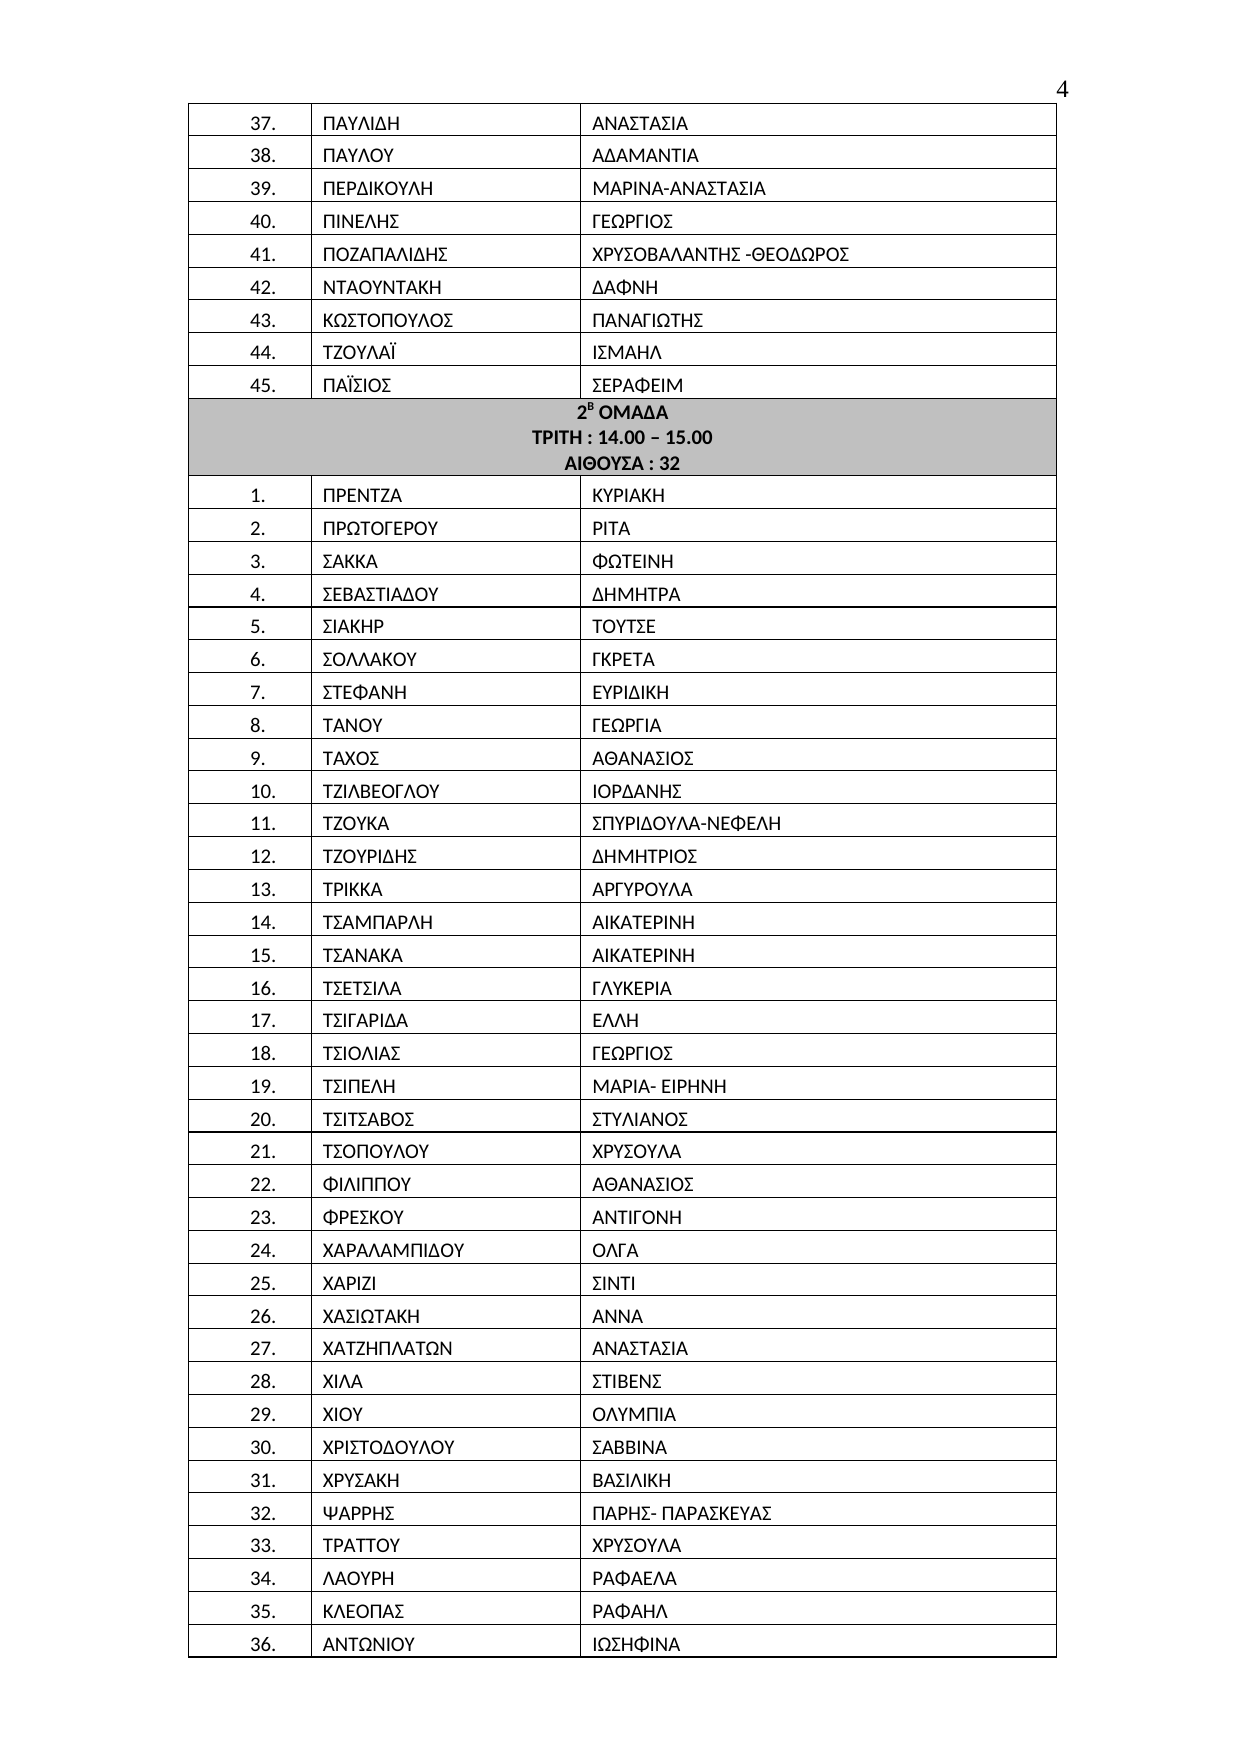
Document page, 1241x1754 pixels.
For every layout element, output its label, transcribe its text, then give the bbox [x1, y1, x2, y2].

table_cell [189, 169, 311, 201]
table_cell [189, 333, 311, 365]
table_cell [189, 903, 311, 934]
table_cell ΡΑΦΑΕΛΑ [581, 1559, 1056, 1591]
table_cell ΣΟΛΛΑΚΟΥ [312, 640, 580, 672]
table_cell ΑΡΓΥΡΟΥΛΑ [581, 870, 1056, 902]
table_cell [189, 1296, 311, 1328]
table_cell ΚΥΡΙΑΚΗ [581, 476, 1056, 508]
table_cell ΦΙΛΙΠΠΟΥ [312, 1165, 580, 1197]
table_cell ΤΣΕΤΣΙΛΑ [312, 968, 580, 1000]
table_cell [189, 1264, 311, 1295]
table_cell ΣΙΑΚΗΡ [312, 608, 580, 639]
table_cell ΣΠΥΡΙΔΟΥΛΑ-ΝΕΦΕΛΗ [581, 804, 1056, 836]
table_cell ΑΙΚΑΤΕΡΙΝΗ [581, 903, 1056, 934]
table_cell ΡΑΦΑΗΛ [581, 1592, 1056, 1623]
table_cell ΑΔΑΜΑΝΤΙΑ [581, 136, 1056, 168]
table_cell ΤΣΙΠΕΛΗ [312, 1067, 580, 1098]
table_cell ΣΕΒΑΣΤΙΑΔΟΥ [312, 575, 580, 606]
table_cell [189, 1067, 311, 1098]
table_cell ΤΖΙΛΒΕΟΓΛΟΥ [312, 771, 580, 803]
table_cell ΤΡΙΚΚΑ [312, 870, 580, 902]
table_cell ΣΤΥΛΙΑΝΟΣ [581, 1100, 1056, 1131]
table_cell ΧΡΙΣΤΟΔΟΥΛΟΥ [312, 1428, 580, 1459]
table_cell [189, 235, 311, 267]
table_cell ΧΙΛΑ [312, 1362, 580, 1394]
table_cell ΑΝΑΣΤΑΣΙΑ [581, 104, 1056, 135]
table_cell 2Β ΟΜΑΔΑ ΤΡΙΤΗ : 14.00 – 15.00 ΑΙΘΟΥΣΑ : 32 [189, 399, 1056, 475]
table_cell ΠΡΩΤΟΓΕΡΟΥ [312, 509, 580, 541]
table_cell [189, 804, 311, 836]
table_cell ΓΛΥΚΕΡΙΑ [581, 968, 1056, 1000]
table_cell ΙΟΡΔΑΝΗΣ [581, 771, 1056, 803]
table_cell [189, 1428, 311, 1459]
table_cell ΣΤΕΦΑΝΗ [312, 673, 580, 705]
table_cell ΑΘΑΝΑΣΙΟΣ [581, 739, 1056, 770]
table_cell ΑΝΝΑ [581, 1296, 1056, 1328]
table_cell ΤΣΟΠΟΥΛΟΥ [312, 1133, 580, 1164]
table_cell [189, 1526, 311, 1558]
table_cell [189, 608, 311, 639]
table_cell ΧΑΡΑΛΑΜΠΙΔΟΥ [312, 1231, 580, 1263]
table_cell [189, 1034, 311, 1066]
table_cell ΟΛΥΜΠΙΑ [581, 1395, 1056, 1427]
table_cell ΕΥΡΙΔΙΚΗ [581, 673, 1056, 705]
table_cell ΧΑΡΙΖΙ [312, 1264, 580, 1295]
table_cell ΧΡΥΣΑΚΗ [312, 1461, 580, 1492]
table_cell ΓΕΩΡΓΙΑ [581, 706, 1056, 738]
table_cell [189, 673, 311, 705]
table_cell ΡΙΤΑ [581, 509, 1056, 541]
table_cell [189, 509, 311, 541]
table_cell [189, 1362, 311, 1394]
table_cell ΣΤΙΒΕΝΣ [581, 1362, 1056, 1394]
table_cell ΔΗΜΗΤΡΙΟΣ [581, 837, 1056, 869]
table_cell ΨΑΡΡΗΣ [312, 1493, 580, 1525]
table_cell ΤΑΝΟΥ [312, 706, 580, 738]
table_cell [189, 104, 311, 135]
table_cell ΑΝΤΩΝΙΟΥ [312, 1625, 580, 1656]
table_cell ΠΑΪΣΙΟΣ [312, 366, 580, 398]
table_cell [189, 870, 311, 902]
table_cell ΧΙΟΥ [312, 1395, 580, 1427]
table_cell [189, 706, 311, 738]
table_cell ΠΑΥΛΟΥ [312, 136, 580, 168]
table_cell ΙΩΣΗΦΙΝΑ [581, 1625, 1056, 1656]
table_cell ΤΖΟΥΛΑΪ [312, 333, 580, 365]
table_cell ΝΤΑΟΥΝΤΑΚΗ [312, 268, 580, 299]
table_cell [189, 968, 311, 1000]
table_cell ΤΟΥΤΣΕ [581, 608, 1056, 639]
table_cell [189, 1592, 311, 1623]
table_cell [189, 1165, 311, 1197]
table_cell ΠΑΡΗΣ- ΠΑΡΑΣΚΕΥΑΣ [581, 1493, 1056, 1525]
table_cell ΤΣΑΝΑΚΑ [312, 936, 580, 967]
table_cell ΓΕΩΡΓΙΟΣ [581, 1034, 1056, 1066]
table_cell ΜΑΡΙΝΑ-ΑΝΑΣΤΑΣΙΑ [581, 169, 1056, 201]
table_cell [189, 1133, 311, 1164]
table_cell [189, 1559, 311, 1591]
table_cell ΠΙΝΕΛΗΣ [312, 202, 580, 234]
table_cell ΟΛΓΑ [581, 1231, 1056, 1263]
table_cell [189, 1329, 311, 1361]
table_cell ΤΣΙΟΛΙΑΣ [312, 1034, 580, 1066]
table_cell ΑΙΚΑΤΕΡΙΝΗ [581, 936, 1056, 967]
table_cell [189, 1625, 311, 1656]
table_cell ΣΑΒΒΙΝΑ [581, 1428, 1056, 1459]
table_cell ΓΕΩΡΓΙΟΣ [581, 202, 1056, 234]
table_cell [189, 300, 311, 332]
table_cell ΓΚΡΕΤΑ [581, 640, 1056, 672]
table_cell ΤΖΟΥΚΑ [312, 804, 580, 836]
table_cell ΦΩΤΕΙΝΗ [581, 542, 1056, 573]
table_cell [189, 936, 311, 967]
table_cell ΦΡΕΣΚΟΥ [312, 1198, 580, 1230]
table_cell ΚΛΕΟΠΑΣ [312, 1592, 580, 1623]
table_cell ΜΑΡΙΑ- ΕΙΡΗΝΗ [581, 1067, 1056, 1098]
table_cell ΑΘΑΝΑΣΙΟΣ [581, 1165, 1056, 1197]
table_cell [189, 1231, 311, 1263]
table_cell [189, 575, 311, 606]
table_cell ΠΟΖΑΠΑΛΙΔΗΣ [312, 235, 580, 267]
table_cell ΠΑΥΛΙΔΗ [312, 104, 580, 135]
table_cell ΙΣΜΑΗΛ [581, 333, 1056, 365]
table_cell [189, 1493, 311, 1525]
table_cell ΧΑΣΙΩΤΑΚΗ [312, 1296, 580, 1328]
table_cell [189, 366, 311, 398]
table_cell [189, 1100, 311, 1131]
table_cell ΒΑΣΙΛΙΚΗ [581, 1461, 1056, 1492]
table_cell [189, 1395, 311, 1427]
table_cell [189, 739, 311, 770]
table_cell ΧΡΥΣΟΥΛΑ [581, 1133, 1056, 1164]
table_cell ΧΡΥΣΟΒΑΛΑΝΤΗΣ -ΘΕΟΔΩΡΟΣ [581, 235, 1056, 267]
table_cell [189, 268, 311, 299]
table_cell ΤΡΑΤΤΟΥ [312, 1526, 580, 1558]
table_cell [189, 837, 311, 869]
table_cell ΔΑΦΝΗ [581, 268, 1056, 299]
table_cell ΔΗΜΗΤΡΑ [581, 575, 1056, 606]
table_cell ΤΖΟΥΡΙΔΗΣ [312, 837, 580, 869]
table_cell ΤΑΧΟΣ [312, 739, 580, 770]
table_cell [189, 542, 311, 573]
table_cell [189, 771, 311, 803]
table_cell ΛΑΟΥΡΗ [312, 1559, 580, 1591]
table_cell ΕΛΛΗ [581, 1001, 1056, 1033]
table_cell ΤΣΙΓΑΡΙΔΑ [312, 1001, 580, 1033]
table_cell ΤΣΑΜΠΑΡΛΗ [312, 903, 580, 934]
table_cell ΣΙΝΤΙ [581, 1264, 1056, 1295]
table_cell ΣΕΡΑΦΕΙΜ [581, 366, 1056, 398]
table_cell [189, 1461, 311, 1492]
table_cell ΚΩΣΤΟΠΟΥΛΟΣ [312, 300, 580, 332]
table_cell ΧΑΤΖΗΠΛΑΤΩΝ [312, 1329, 580, 1361]
table_cell [189, 1198, 311, 1230]
table_cell ΣΑΚΚΑ [312, 542, 580, 573]
table_cell ΠΡΕΝΤΖΑ [312, 476, 580, 508]
table_cell [189, 1001, 311, 1033]
table_cell [189, 476, 311, 508]
table_cell ΤΣΙΤΣΑΒΟΣ [312, 1100, 580, 1131]
table_cell [189, 136, 311, 168]
table_cell ΑΝΑΣΤΑΣΙΑ [581, 1329, 1056, 1361]
table_cell ΠΑΝΑΓΙΩΤΗΣ [581, 300, 1056, 332]
table_cell ΠΕΡΔΙΚΟΥΛΗ [312, 169, 580, 201]
table_cell ΑΝΤΙΓΟΝΗ [581, 1198, 1056, 1230]
table_cell [189, 202, 311, 234]
table_cell ΧΡΥΣΟΥΛΑ [581, 1526, 1056, 1558]
table_cell [189, 640, 311, 672]
